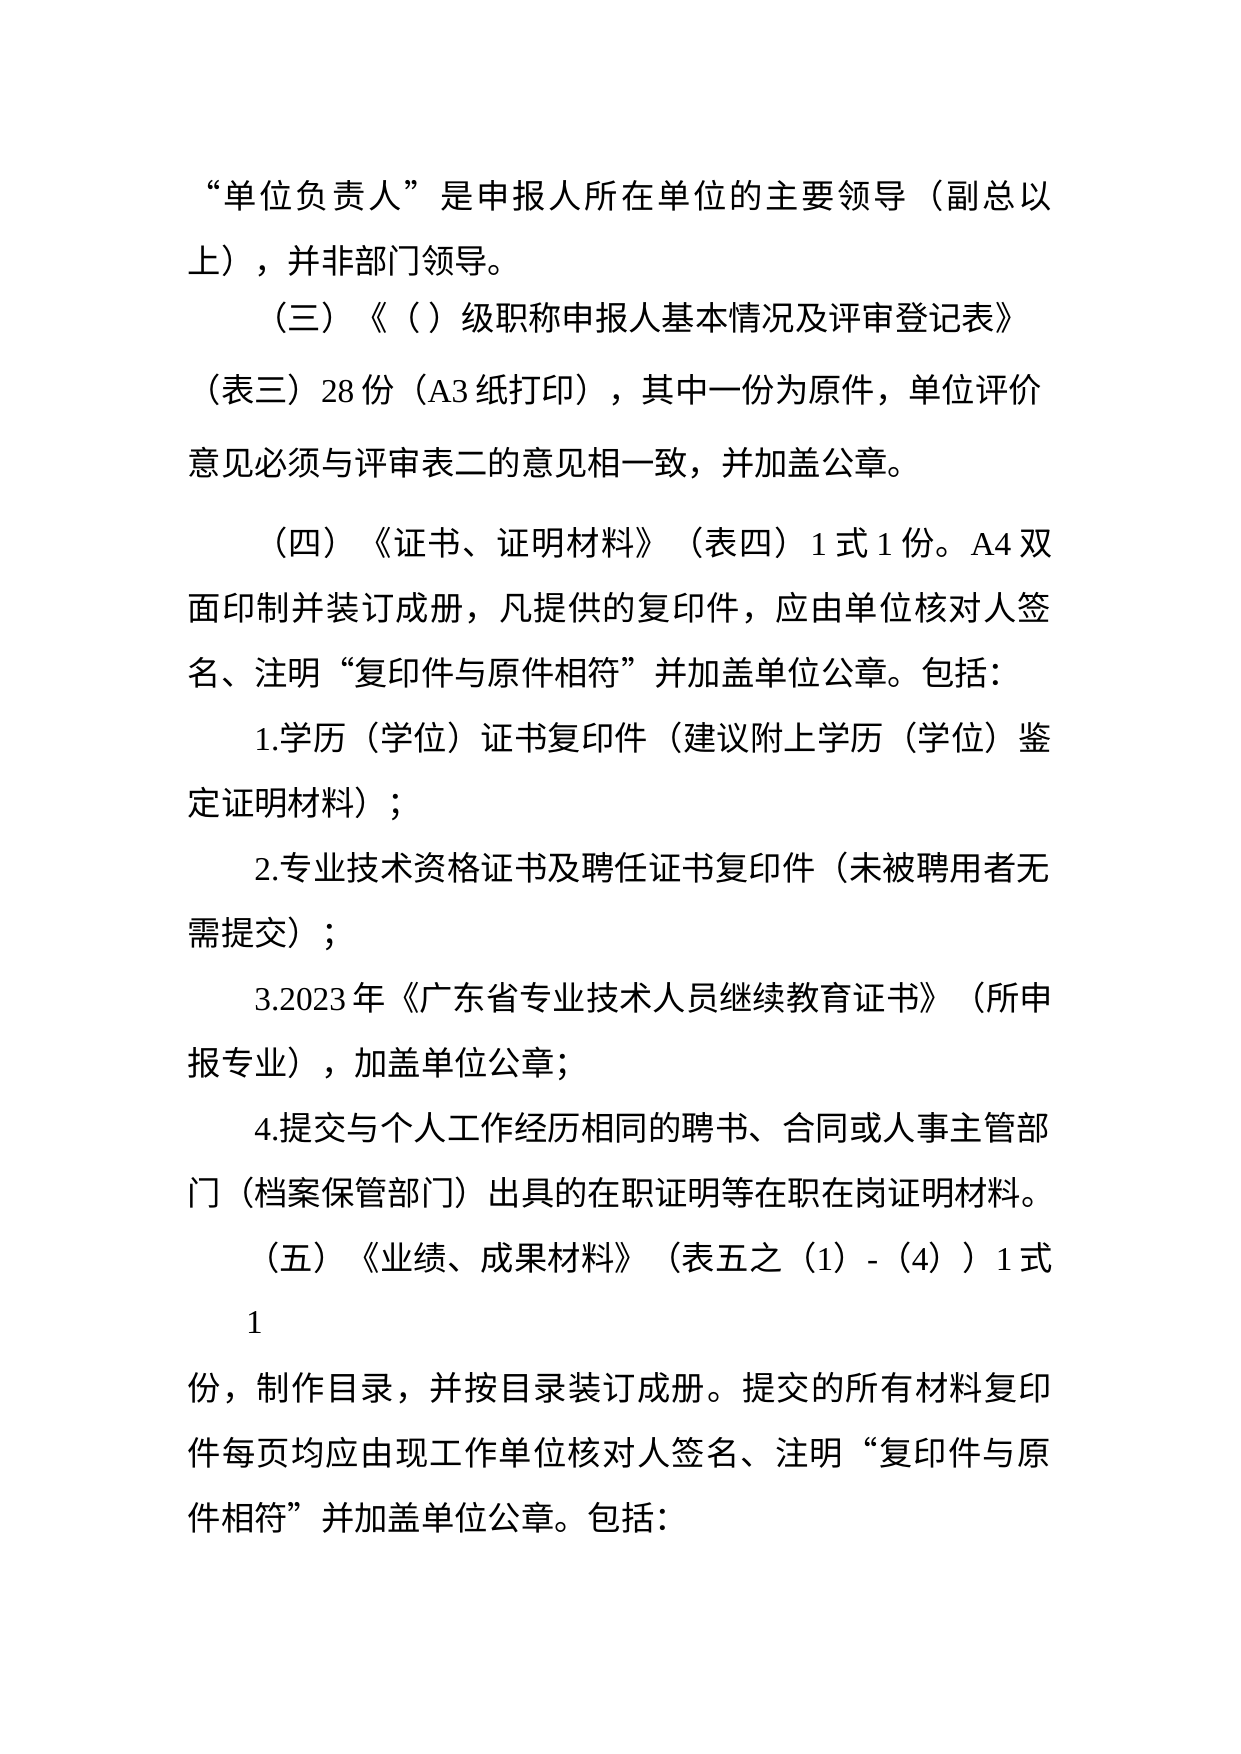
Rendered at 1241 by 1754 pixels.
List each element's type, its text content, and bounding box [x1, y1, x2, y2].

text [187, 162, 1053, 292]
text 份，制作目录，并按目录装订成册。提交的所有材料复印件每页均应由现工作单位核对人签名、注明“复印件与原件相符”并加盖单位公章。包括： [187, 1354, 1053, 1549]
text 1.学历（学位）证书复印件（建议附上学历（学位）鉴定证明材料）； [187, 704, 1053, 834]
text （三）《（ ）级职称申报人基本情况及评审登记表》（表三）28份（A3纸打印），其中一份为原件，单位评价意见必须与评审表二的意见相一致，并加盖公章。 [187, 292, 1053, 485]
text （四）《证书、证明材料》（表四）1式1份。A4双面印制并装订成册，凡提供的复印件，应由单位核对人签名、注明“复印件与原件相符”并加盖单位公章。包括： [187, 509, 1053, 704]
text 3.2023年《广东省专业技术人员继续教育证书》（所申报专业），加盖单位公章； [187, 964, 1053, 1094]
text 4.提交与个人工作经历相同的聘书、合同或人事主管部门（档案保管部门）出具的在职证明等在职在岗证明材料。 [187, 1094, 1053, 1224]
text 2.专业技术资格证书及聘任证书复印件（未被聘用者无需提交）； [187, 834, 1053, 964]
text （五）《业绩、成果材料》（表五之（1）-（4））1式1 [246, 1224, 1053, 1354]
